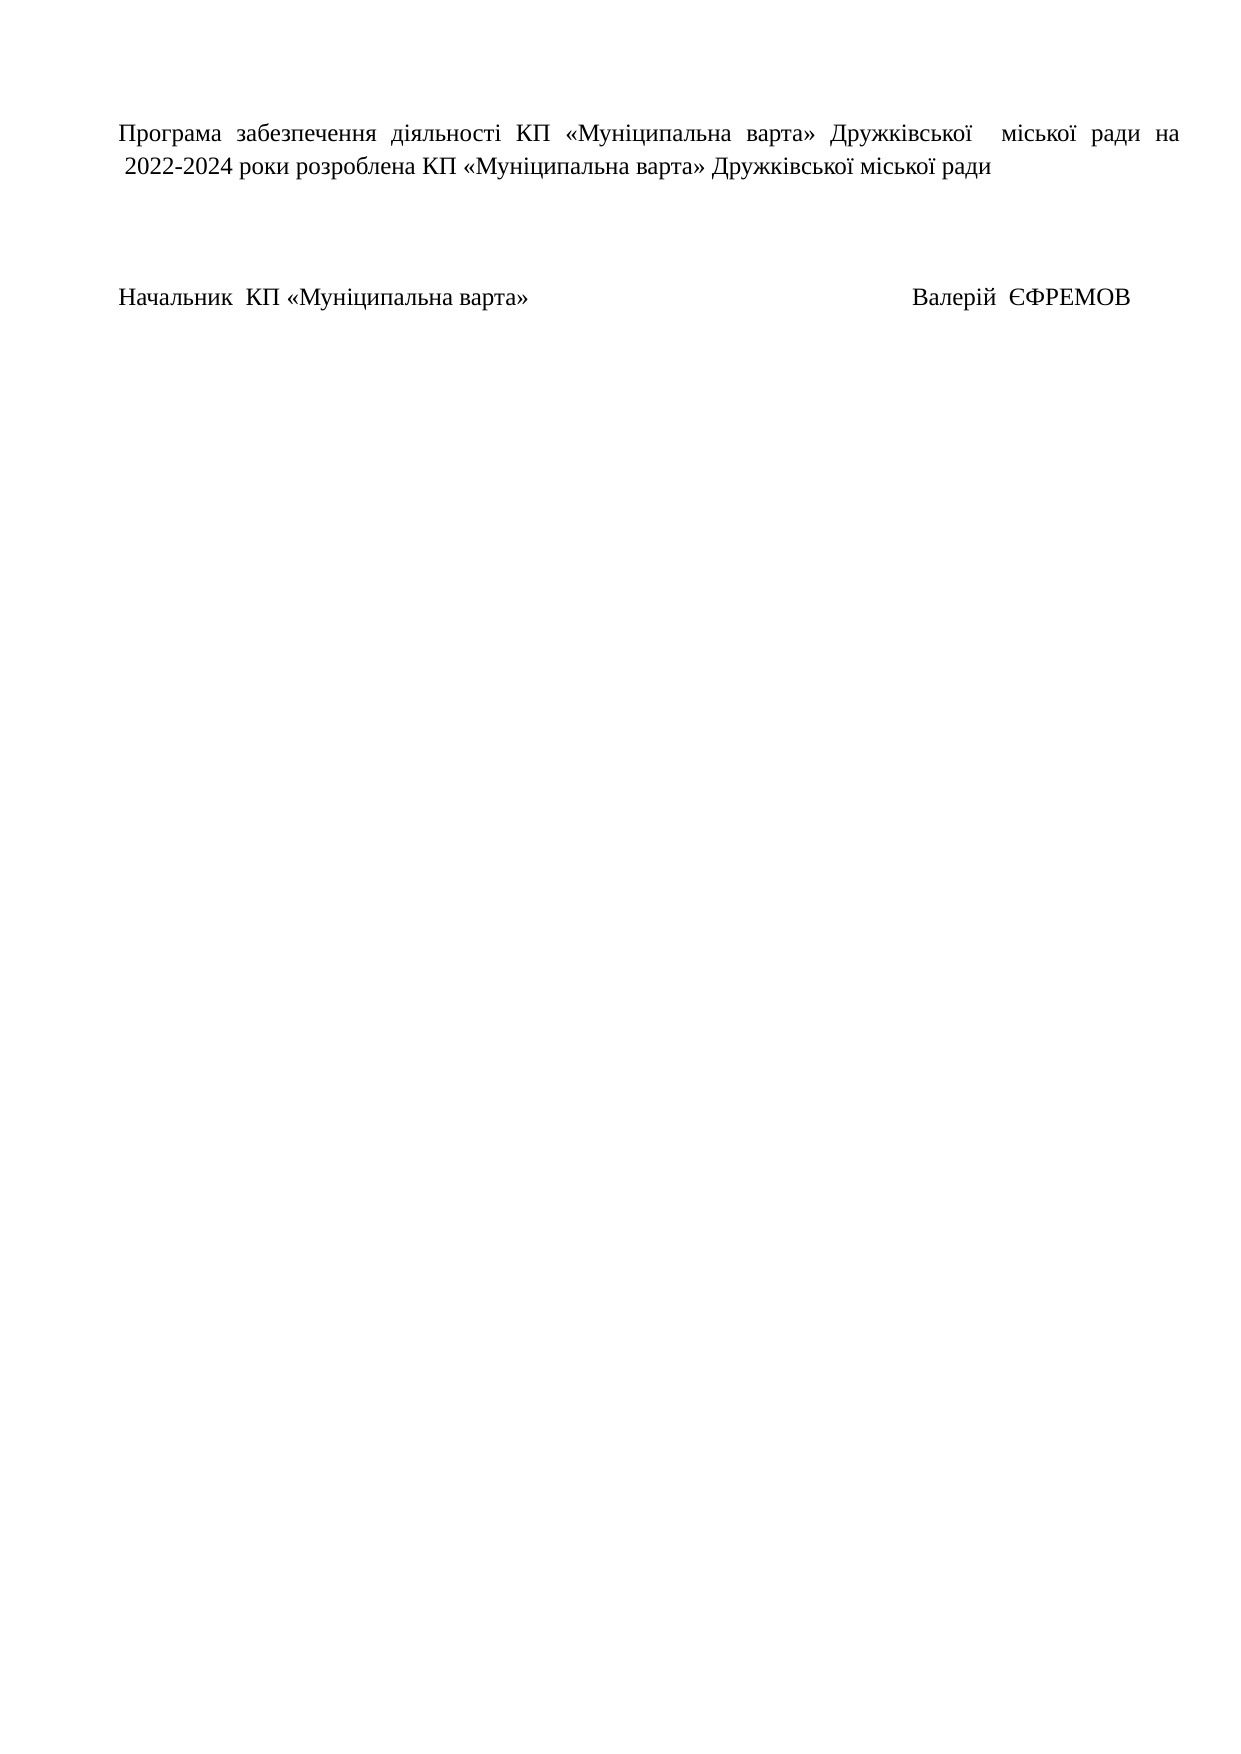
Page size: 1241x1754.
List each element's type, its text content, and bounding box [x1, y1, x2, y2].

text Програма забезпечення діяльності КП «Муніципальна варта» Дружківської міської ради на 2022-2024 роки розроблена КП «Муніципальна варта» Дружківської міської ради [118, 118, 1181, 179]
text Начальник КП «Муніципальна варта» Валерій ЄФРЕМОВ [118, 282, 1181, 310]
